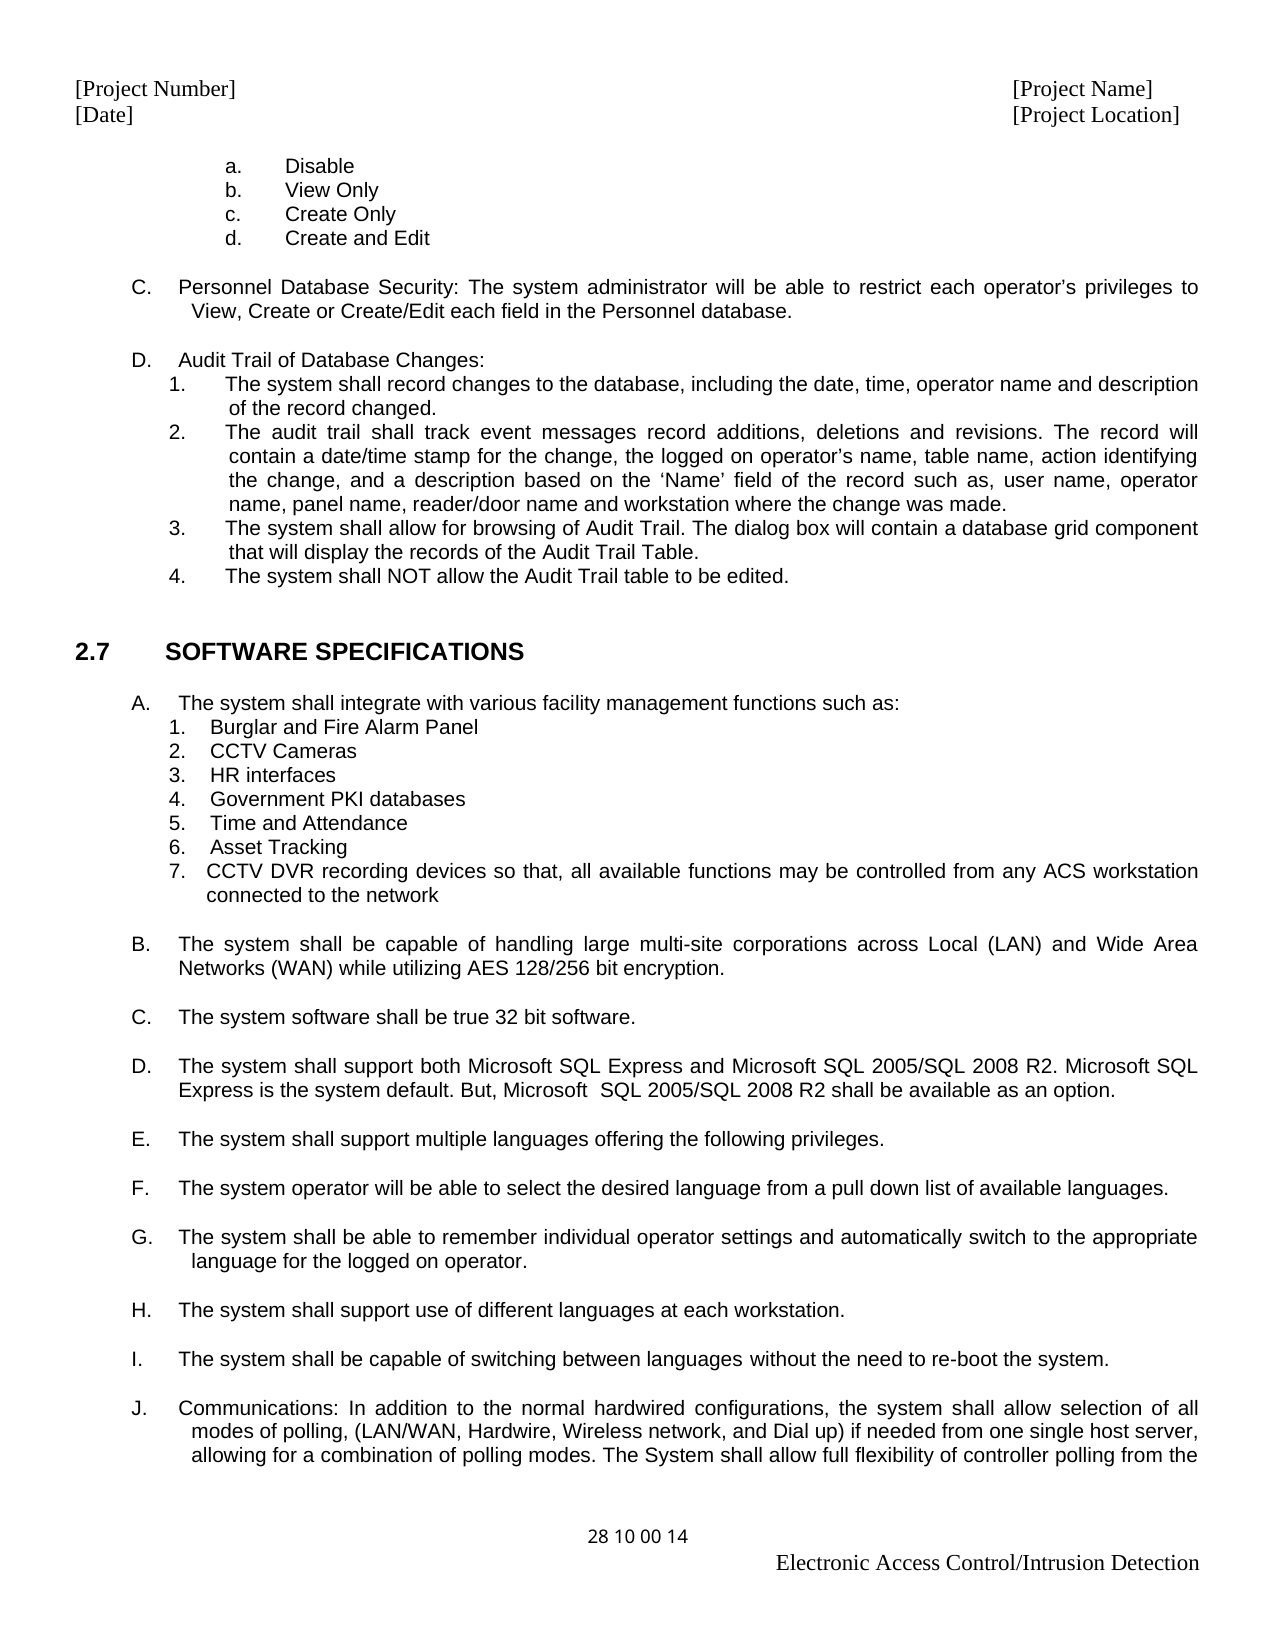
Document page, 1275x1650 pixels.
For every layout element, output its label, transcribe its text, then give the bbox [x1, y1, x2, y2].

text Create and Edit [225, 226, 1200, 250]
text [131, 1395, 1200, 1467]
text The system shall NOT allow the Audit Trail table to be edited. [169, 563, 1200, 587]
text The system software shall be true 32 bit software. [131, 1005, 1200, 1029]
text SOFTWARE SPECIFICATIONS [75, 637, 1200, 666]
text Government PKI databases [169, 787, 1200, 811]
text Asset Tracking [169, 835, 1200, 859]
text The system shall integrate with various facility management functions such as: [131, 691, 1200, 715]
text Disable [225, 154, 1200, 178]
text CCTV DVR recording devices so that, all available functions may be controlled from any ACS workstation connected to the network [169, 859, 1200, 907]
text Personnel Database Security: The system administrator will be able to restrict each operator’s privileges to View, Create or Create/Edit each field in the Personnel database. [131, 275, 1200, 323]
text The system shall allow for browsing of Audit Trail. The dialog box will contain a database grid component that will display the records of the Audit Trail Table. [169, 516, 1200, 563]
text The audit trail shall track event messages record additions, deletions and revisions. The record will contain a date/time stamp for the change, the logged on operator’s name, table name, action identifying the change, and a description based on the ‘Name’ field of the record such as, user name, operator name, panel name, reader/door name and workstation where the change was made. [169, 420, 1200, 516]
text HR interfaces [169, 763, 1200, 787]
text Create Only [225, 202, 1200, 226]
text View Only [225, 178, 1200, 202]
text The system shall support multiple languages offering the following privileges. [131, 1127, 1200, 1151]
text The system operator will be able to select the desired language from a pull down list of available languages. [131, 1176, 1200, 1199]
text Burglar and Fire Alarm Panel [169, 715, 1200, 739]
text The system shall support both Microsoft SQL Express and Microsoft SQL 2005/SQL 2008 R2. Microsoft SQL Express is the system default. But, Microsoft SQL 2005/SQL 2008 R2 shall be available as an option. [131, 1054, 1200, 1102]
text The system shall be capable of switching between languages without the need to re-boot the system. [131, 1346, 1200, 1370]
text The system shall be capable of handling large multi-site corporations across Local (LAN) and Wide Area Networks (WAN) while utilizing AES 128/256 bit encryption. [131, 932, 1200, 980]
text The system shall support use of different languages at each workstation. [131, 1297, 1200, 1321]
text The system shall be able to remember individual operator settings and automatically switch to the appropriate language for the logged on operator. [131, 1224, 1200, 1272]
text Audit Trail of Database Changes: [131, 348, 1200, 372]
text The system shall record changes to the database, including the date, time, operator name and description of the record changed. [169, 372, 1200, 420]
text CCTV Cameras [169, 739, 1200, 763]
text Time and Attendance [169, 811, 1200, 835]
